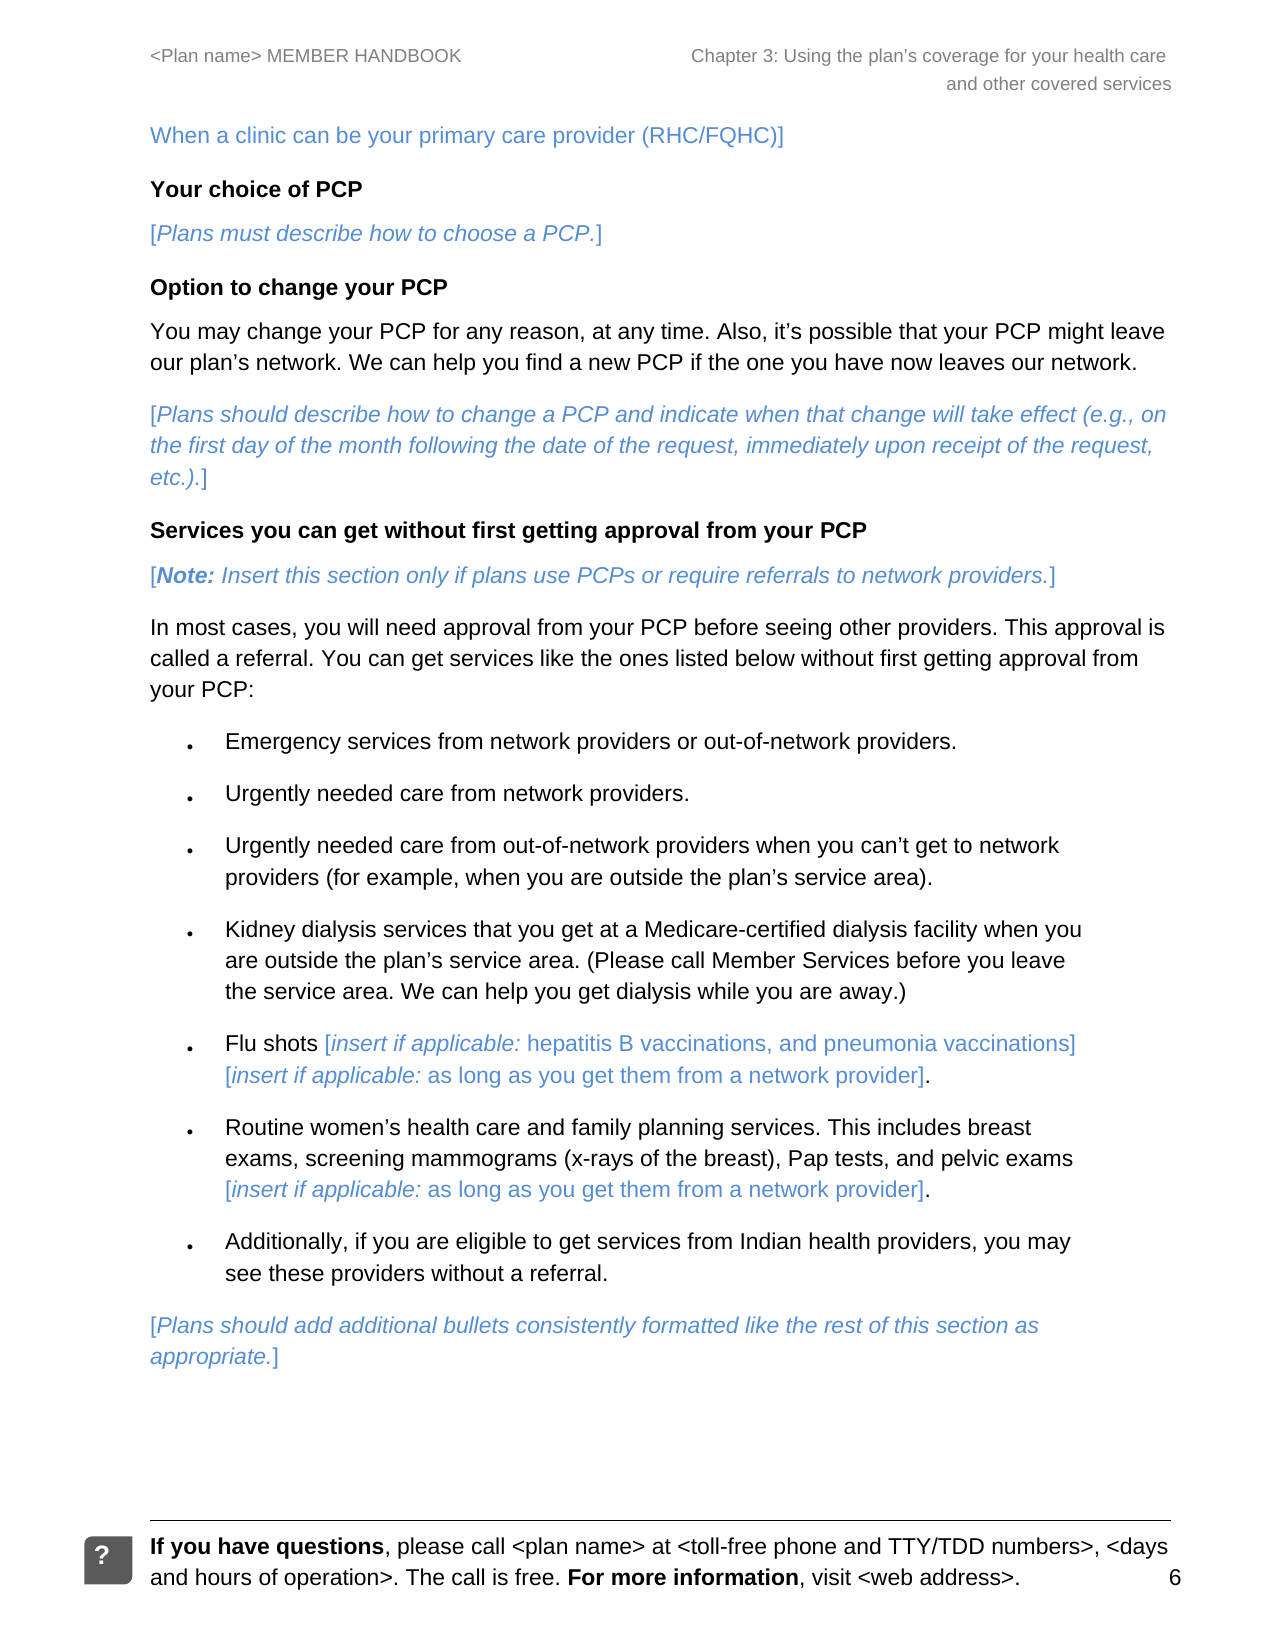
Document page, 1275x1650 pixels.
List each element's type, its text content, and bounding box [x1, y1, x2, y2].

list Flu shots [insert if applicable: hepatitis B vaccinations, and pneumonia vaccinations] [insert if applicable: as long as you get them from a network provider]. [187, 1027, 1096, 1089]
subtitle Services you can get without first getting approval from your PCP [150, 512, 1096, 546]
list Urgently needed care from network providers. [187, 777, 1096, 808]
text [Plans should add additional bullets consistently formatted like the rest of this section as appropriate.] [150, 1308, 1171, 1371]
text When a clinic can be your primary care provider (RHC/FQHC)] [150, 118, 1171, 150]
subtitle Option to change your PCP [150, 268, 1096, 302]
text [Note: Insert this section only if plans use PCPs or require referrals to network providers.] [150, 558, 1171, 589]
list Kidney dialysis services that you get at a Medicare-certified dialysis facility when you are outside the plan’s service area. (Please call Member Services before you leave the service area. We can help you get dialysis while you are away.) [187, 912, 1096, 1006]
text You may change your PCP for any reason, at any time. Also, it’s possible that your PCP might leave our plan’s network. We can help you find a new PCP if the one you have now leaves our network. [150, 314, 1171, 377]
text In most cases, you will need approval from your PCP before seeing other providers. This approval is called a referral. You can get services like the ones listed below without first getting approval from your PCP: [150, 610, 1171, 704]
list Emergency services from network providers or out-of-network providers. [187, 725, 1096, 756]
list Urgently needed care from out-of-network providers when you can’t get to network providers (for example, when you are outside the plan’s service area). [187, 829, 1096, 891]
subtitle Your choice of PCP [150, 171, 1096, 204]
text [Plans should describe how to change a PCP and indicate when that change will take effect (e.g., on the first day of the month following the date of the request, immediately upon receipt of the request, etc.).] [150, 398, 1171, 491]
list Additionally, if you are eligible to get services from Indian health providers, you may see these providers without a referral. [187, 1225, 1096, 1287]
text [Plans must describe how to choose a PCP.] [150, 216, 1171, 248]
list Routine women’s health care and family planning services. This includes breast exams, screening mammograms (x-rays of the breast), Pap tests, and pelvic exams [insert if applicable: as long as you get them from a network provider]. [187, 1110, 1096, 1204]
